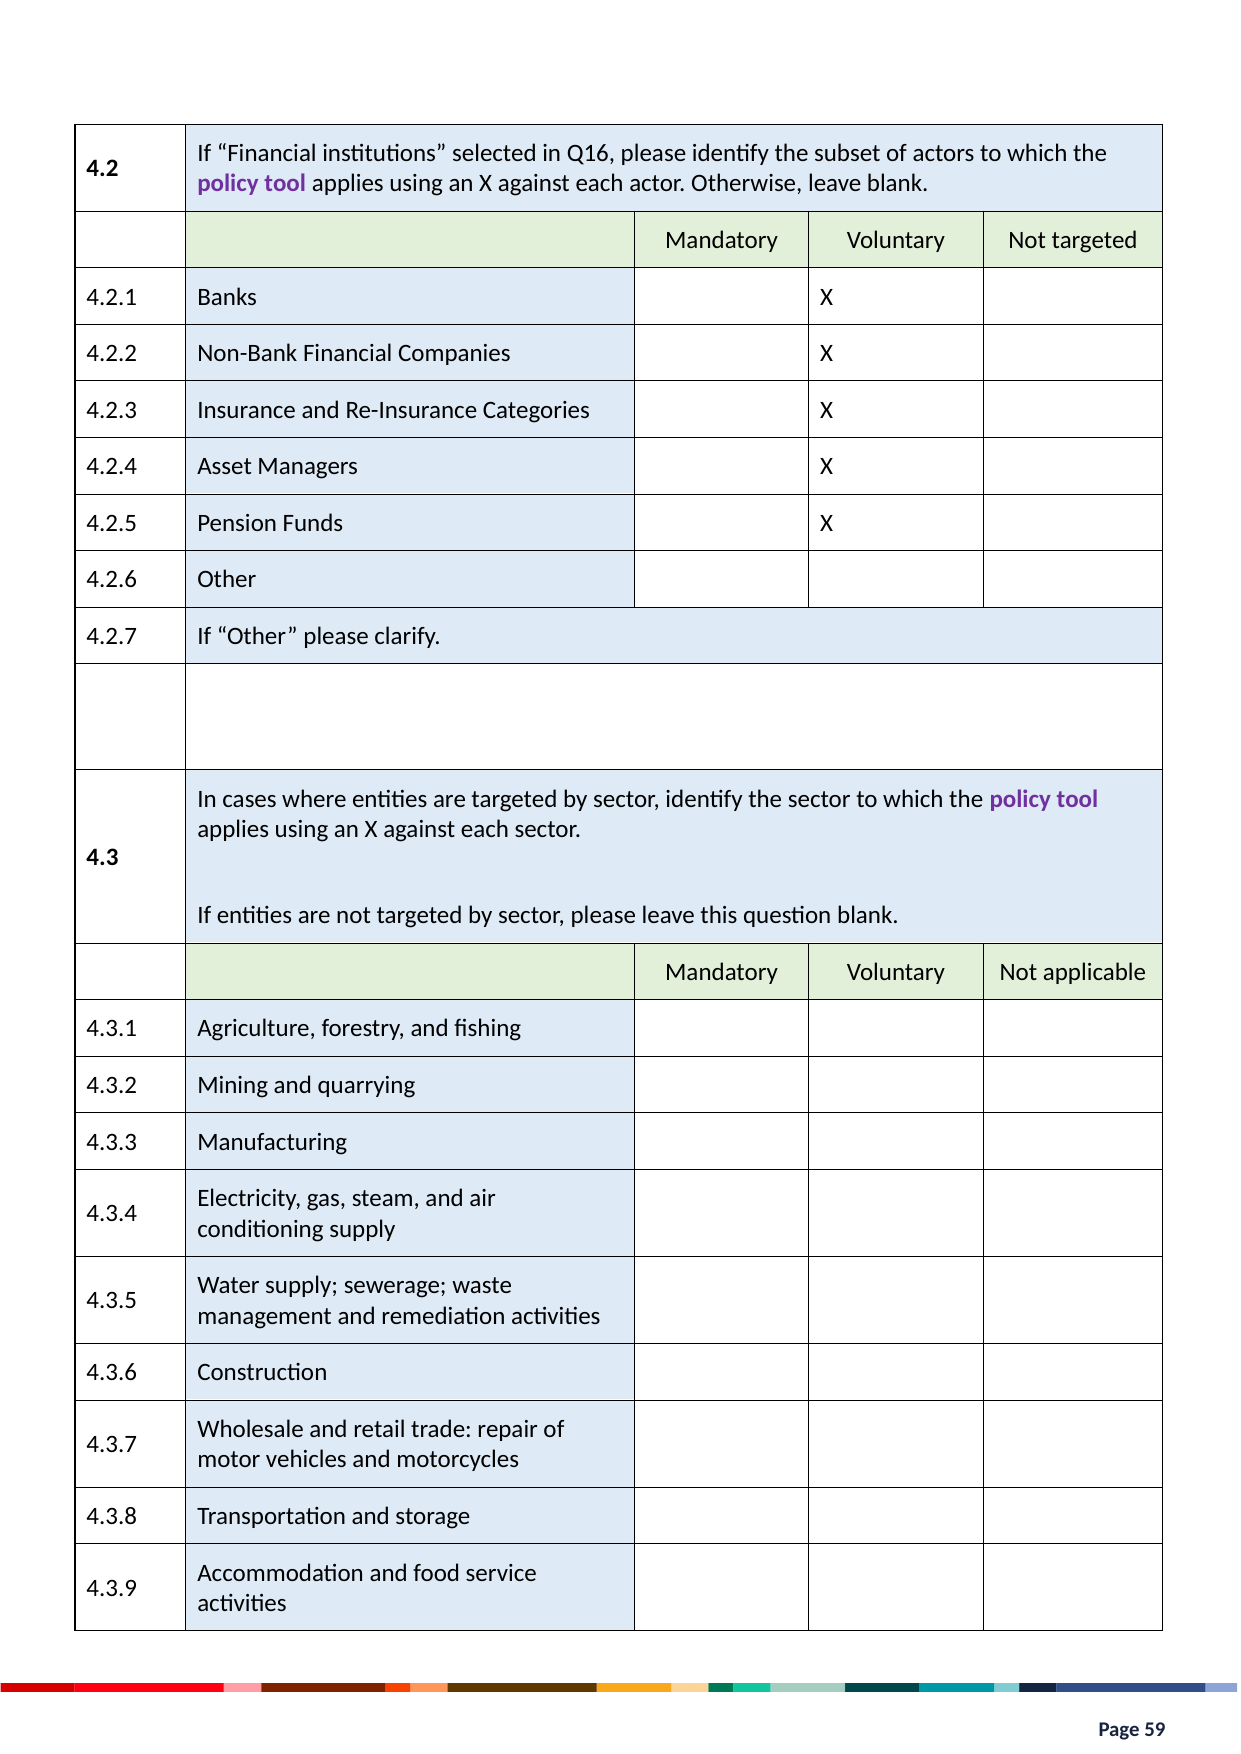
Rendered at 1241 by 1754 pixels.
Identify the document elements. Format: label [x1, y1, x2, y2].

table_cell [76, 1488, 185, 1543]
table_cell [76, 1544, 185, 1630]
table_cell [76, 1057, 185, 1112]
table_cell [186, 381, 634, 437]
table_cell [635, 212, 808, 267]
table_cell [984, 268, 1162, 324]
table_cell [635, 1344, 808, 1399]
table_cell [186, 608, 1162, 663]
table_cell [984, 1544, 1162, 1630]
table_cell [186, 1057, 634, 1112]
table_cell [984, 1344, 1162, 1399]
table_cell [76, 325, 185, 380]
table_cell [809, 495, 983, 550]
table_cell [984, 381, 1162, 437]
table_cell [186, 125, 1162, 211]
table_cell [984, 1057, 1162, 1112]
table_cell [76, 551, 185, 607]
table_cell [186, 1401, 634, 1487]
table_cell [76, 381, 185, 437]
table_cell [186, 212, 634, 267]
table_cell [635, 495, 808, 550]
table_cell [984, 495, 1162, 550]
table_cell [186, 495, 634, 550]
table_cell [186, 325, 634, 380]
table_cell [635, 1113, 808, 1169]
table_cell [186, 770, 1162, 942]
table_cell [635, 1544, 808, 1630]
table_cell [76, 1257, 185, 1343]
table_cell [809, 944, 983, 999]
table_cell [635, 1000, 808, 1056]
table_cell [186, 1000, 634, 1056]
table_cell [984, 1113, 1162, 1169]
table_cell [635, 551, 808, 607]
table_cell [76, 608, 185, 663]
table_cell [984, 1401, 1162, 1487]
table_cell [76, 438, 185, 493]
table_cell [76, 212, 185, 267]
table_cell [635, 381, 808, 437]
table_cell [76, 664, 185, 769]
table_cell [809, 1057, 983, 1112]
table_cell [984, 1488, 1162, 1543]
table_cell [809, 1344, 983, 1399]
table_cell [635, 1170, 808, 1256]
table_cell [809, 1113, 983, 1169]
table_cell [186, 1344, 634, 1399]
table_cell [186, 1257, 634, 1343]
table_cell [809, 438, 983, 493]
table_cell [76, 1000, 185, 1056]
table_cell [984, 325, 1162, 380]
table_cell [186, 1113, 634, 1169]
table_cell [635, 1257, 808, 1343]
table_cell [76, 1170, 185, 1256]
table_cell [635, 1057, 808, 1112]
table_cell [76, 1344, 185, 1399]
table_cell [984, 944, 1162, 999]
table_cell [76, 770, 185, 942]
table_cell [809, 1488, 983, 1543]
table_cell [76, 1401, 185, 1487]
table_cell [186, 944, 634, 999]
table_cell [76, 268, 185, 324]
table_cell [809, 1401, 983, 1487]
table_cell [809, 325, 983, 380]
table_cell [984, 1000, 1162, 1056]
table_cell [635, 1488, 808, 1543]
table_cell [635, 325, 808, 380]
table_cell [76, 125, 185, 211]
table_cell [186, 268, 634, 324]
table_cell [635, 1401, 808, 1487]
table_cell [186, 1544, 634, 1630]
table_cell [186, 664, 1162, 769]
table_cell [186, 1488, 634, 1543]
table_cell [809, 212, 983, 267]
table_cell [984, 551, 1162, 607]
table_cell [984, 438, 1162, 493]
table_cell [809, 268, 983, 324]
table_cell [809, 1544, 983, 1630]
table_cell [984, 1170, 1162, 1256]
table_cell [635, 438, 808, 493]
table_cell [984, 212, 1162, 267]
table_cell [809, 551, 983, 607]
picture [0, 1683, 1236, 1692]
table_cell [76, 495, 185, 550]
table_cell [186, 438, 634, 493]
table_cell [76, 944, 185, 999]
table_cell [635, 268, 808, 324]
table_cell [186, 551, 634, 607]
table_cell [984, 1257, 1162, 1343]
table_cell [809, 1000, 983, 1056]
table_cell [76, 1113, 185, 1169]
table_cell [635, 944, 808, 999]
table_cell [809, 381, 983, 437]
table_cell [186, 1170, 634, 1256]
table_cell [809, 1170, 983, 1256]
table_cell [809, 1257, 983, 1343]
